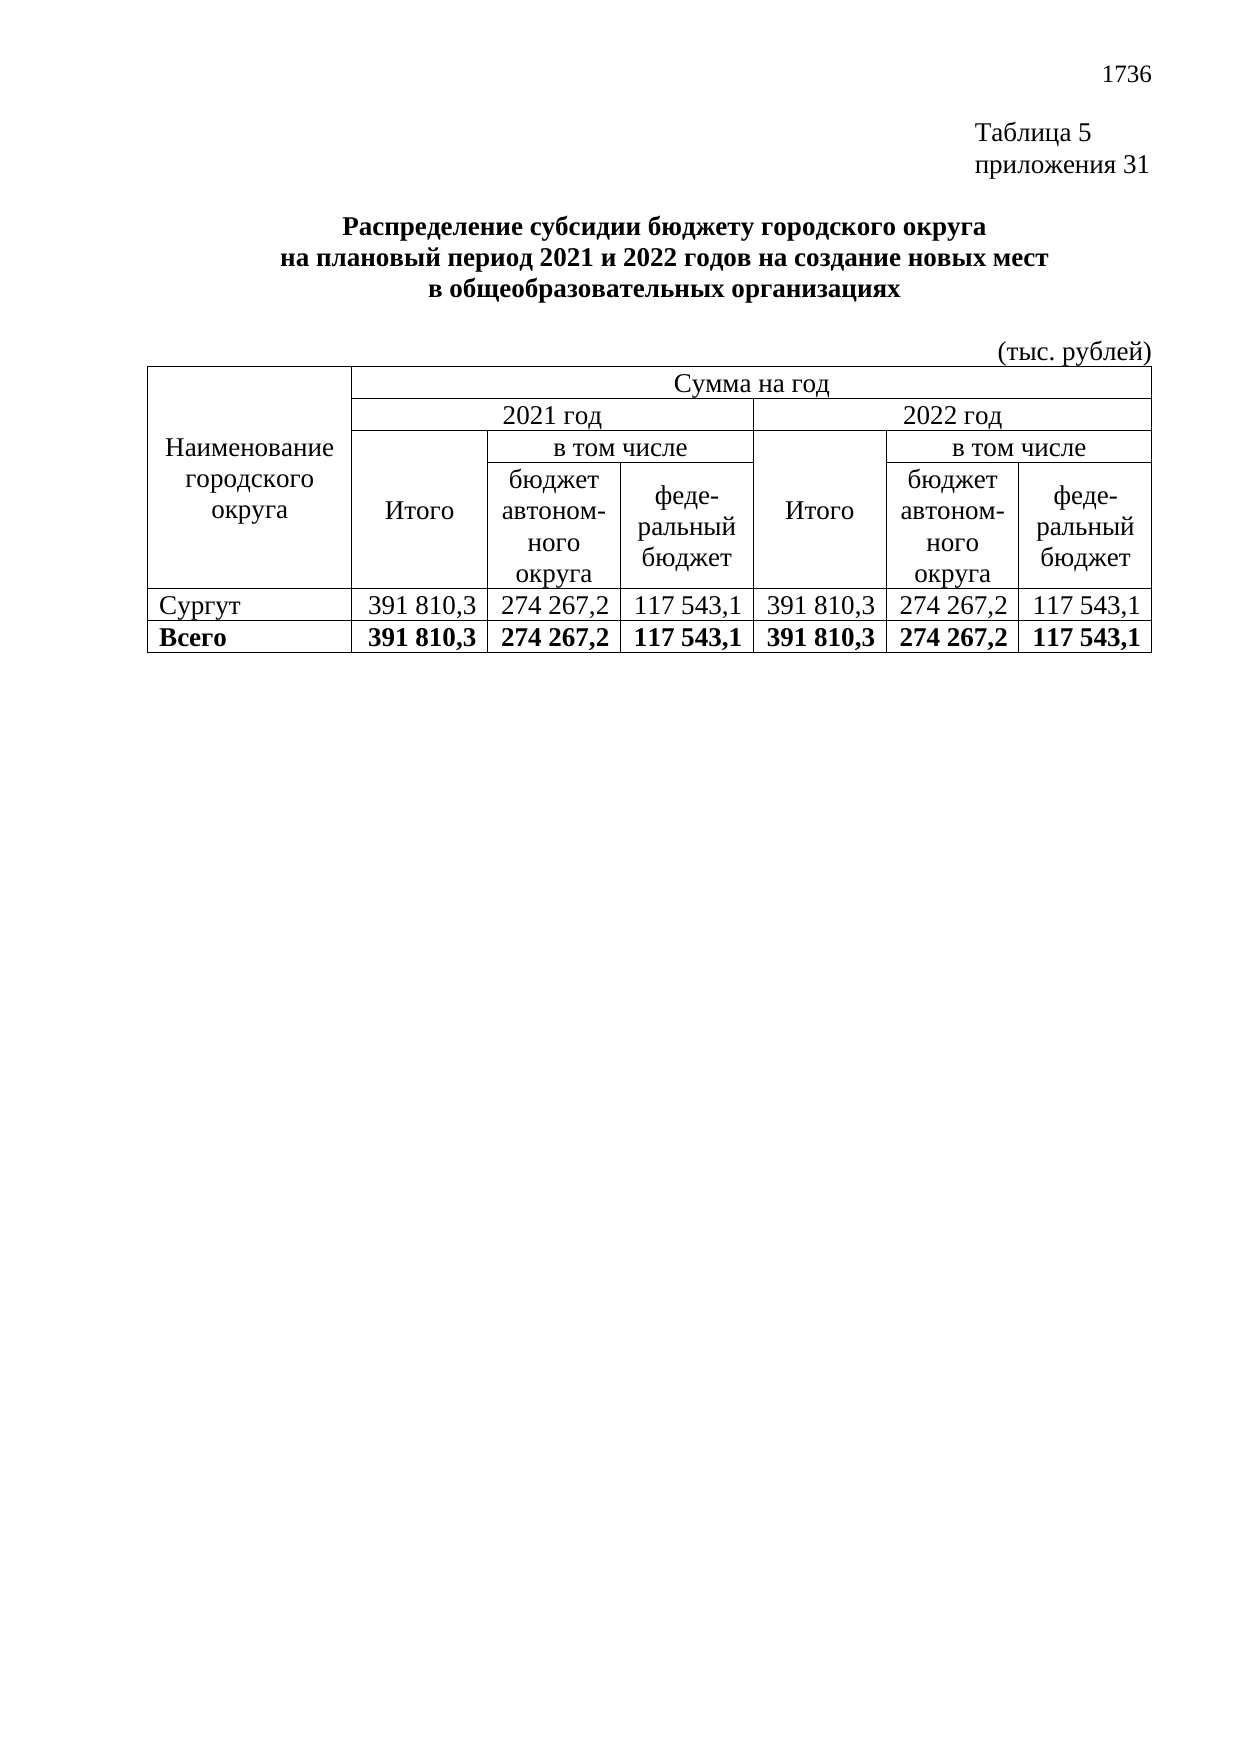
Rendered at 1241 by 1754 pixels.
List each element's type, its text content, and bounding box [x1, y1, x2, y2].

text Таблица 5 [974, 117, 1167, 148]
text в общеобразовательных организациях [177, 272, 1152, 303]
table_cell 274 267,2 [887, 589, 1018, 620]
table_cell Сургут [148, 589, 351, 620]
table_cell 391 810,3 [754, 589, 886, 620]
table_cell 117 543,1 [621, 621, 753, 652]
table_cell бюджет автоном-ного округа [488, 463, 620, 588]
table_cell 2022 год [754, 399, 1151, 430]
table_cell 391 810,3 [352, 621, 487, 652]
table_cell 117 543,1 [1019, 589, 1151, 620]
text на плановый период 2021 и 2022 годов на создание новых мест [177, 241, 1152, 272]
table_cell 274 267,2 [887, 621, 1018, 652]
table_cell 117 543,1 [1019, 621, 1151, 652]
table_cell 117 543,1 [621, 589, 753, 620]
table_cell Всего [148, 621, 351, 652]
table_cell феде-ральный бюджет [621, 463, 753, 588]
text (тыс. рублей) [177, 334, 1152, 366]
table_cell 391 810,3 [754, 621, 886, 652]
table_cell феде-ральный бюджет [1019, 463, 1151, 588]
table_cell в том числе [887, 431, 1151, 462]
text Распределение субсидии бюджету городского округа [177, 210, 1152, 241]
table_cell бюджет автоном-ного округа [887, 463, 1018, 588]
table_cell 391 810,3 [352, 589, 487, 620]
table_cell в том числе [488, 431, 753, 462]
table_cell 274 267,2 [488, 589, 620, 620]
table_cell 274 267,2 [488, 621, 620, 652]
table_header Наименование городского округа [148, 367, 351, 588]
table_header Сумма на год [352, 367, 1151, 398]
table_cell Итого [754, 431, 886, 588]
table_cell 2021 год [352, 399, 753, 430]
table_cell Итого [352, 431, 487, 588]
text приложения 31 [974, 148, 1152, 179]
